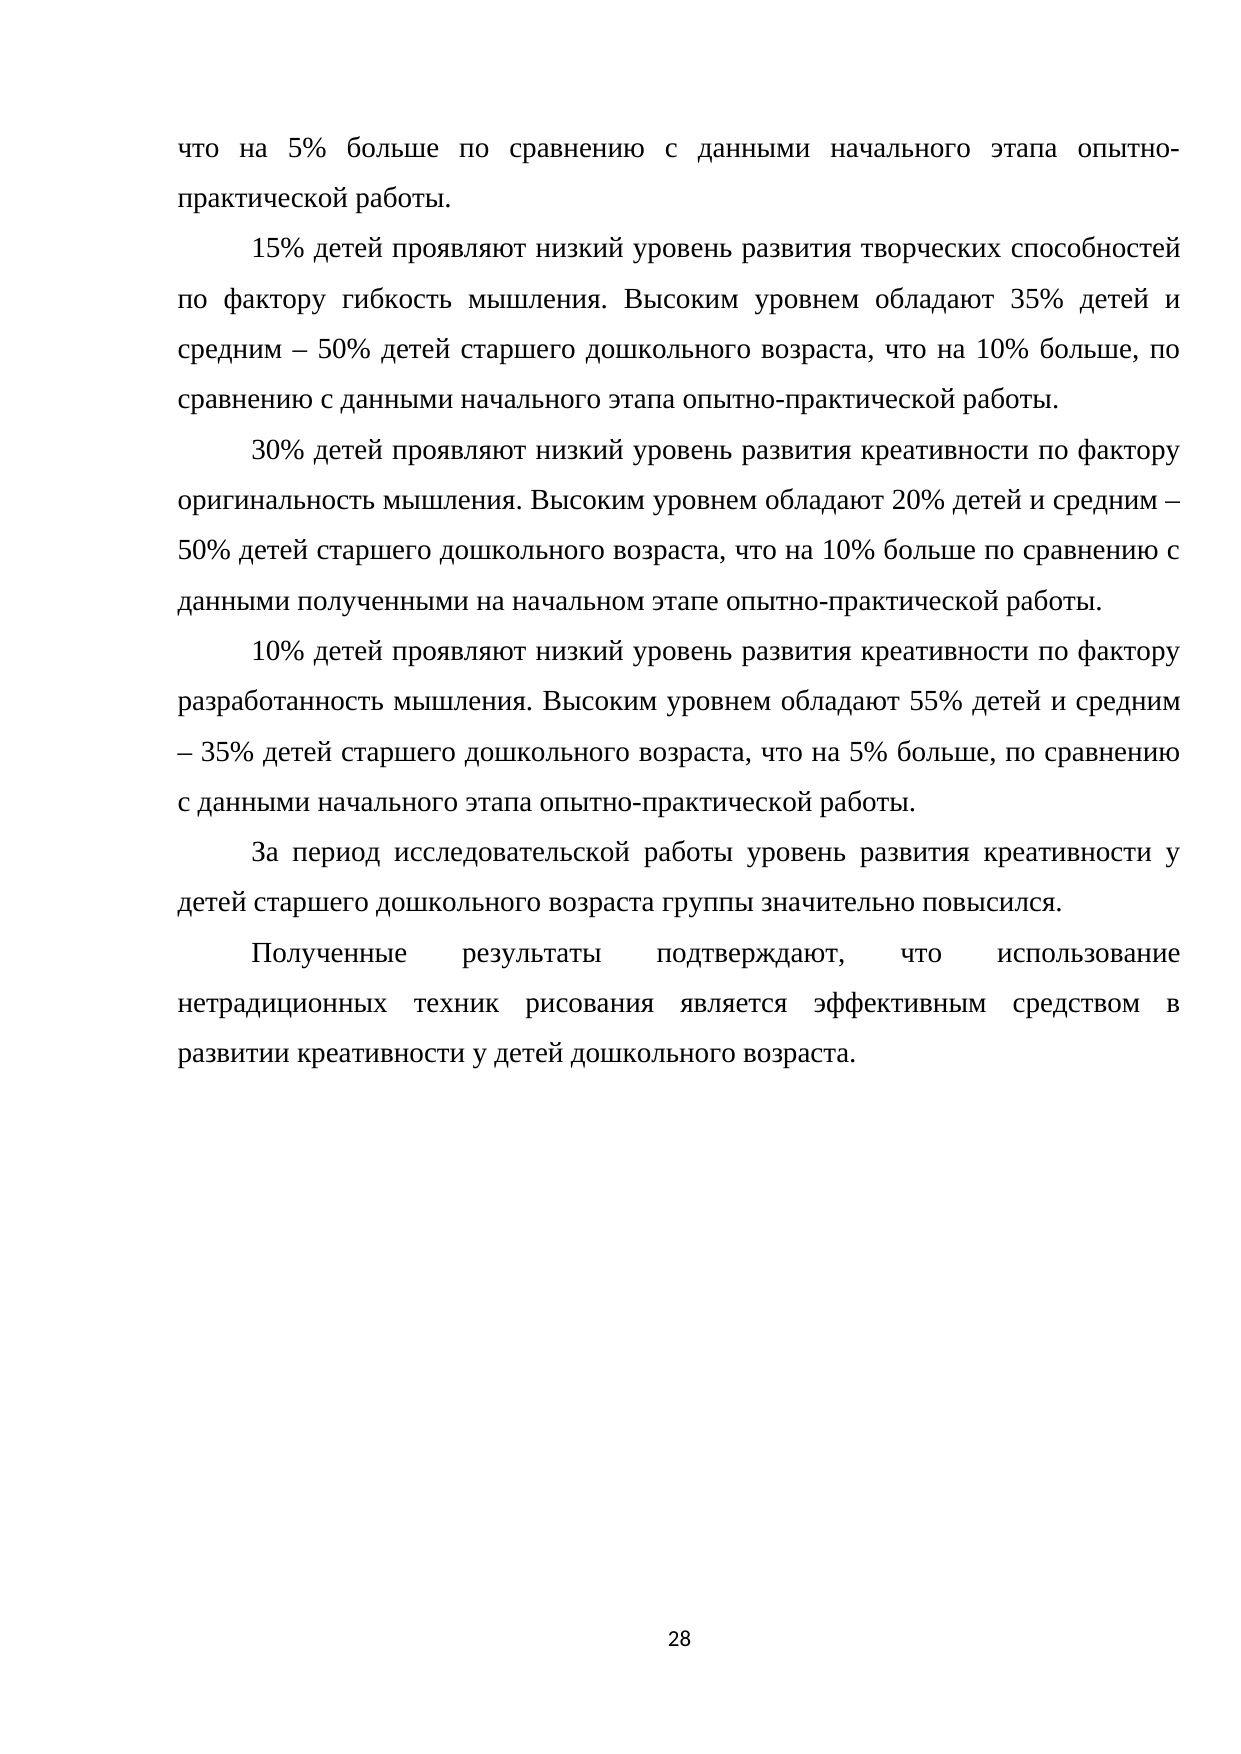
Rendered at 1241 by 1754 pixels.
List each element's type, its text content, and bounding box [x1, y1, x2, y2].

text 15% детей проявляют низкий уровень развития творческих способностей по фактору гибкость мышления. Высоким уровнем обладают 35% детей и средним – 50% детей старшего дошкольного возраста, что на 10% больше, по сравнению с данными начального этапа опытно-практической работы. [177, 231, 1181, 415]
text Полученные результаты подтверждают, что использование нетрадиционных техник рисования является эффективным средством в развитии креативности у детей дошкольного возраста. [177, 935, 1181, 1069]
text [177, 130, 1181, 214]
text За период исследовательской работы уровень развития креативности у детей старшего дошкольного возраста группы значительно повысился. [177, 834, 1181, 918]
text 10% детей проявляют низкий уровень развития креативности по фактору разработанность мышления. Высоким уровнем обладают 55% детей и средним – 35% детей старшего дошкольного возраста, что на 5% больше, по сравнению с данными начального этапа опытно-практической работы. [177, 633, 1181, 817]
text 30% детей проявляют низкий уровень развития креативности по фактору оригинальность мышления. Высоким уровнем обладают 20% детей и средним – 50% детей старшего дошкольного возраста, что на 10% больше по сравнению с данными полученными на начальном этапе опытно-практической работы. [177, 432, 1181, 616]
